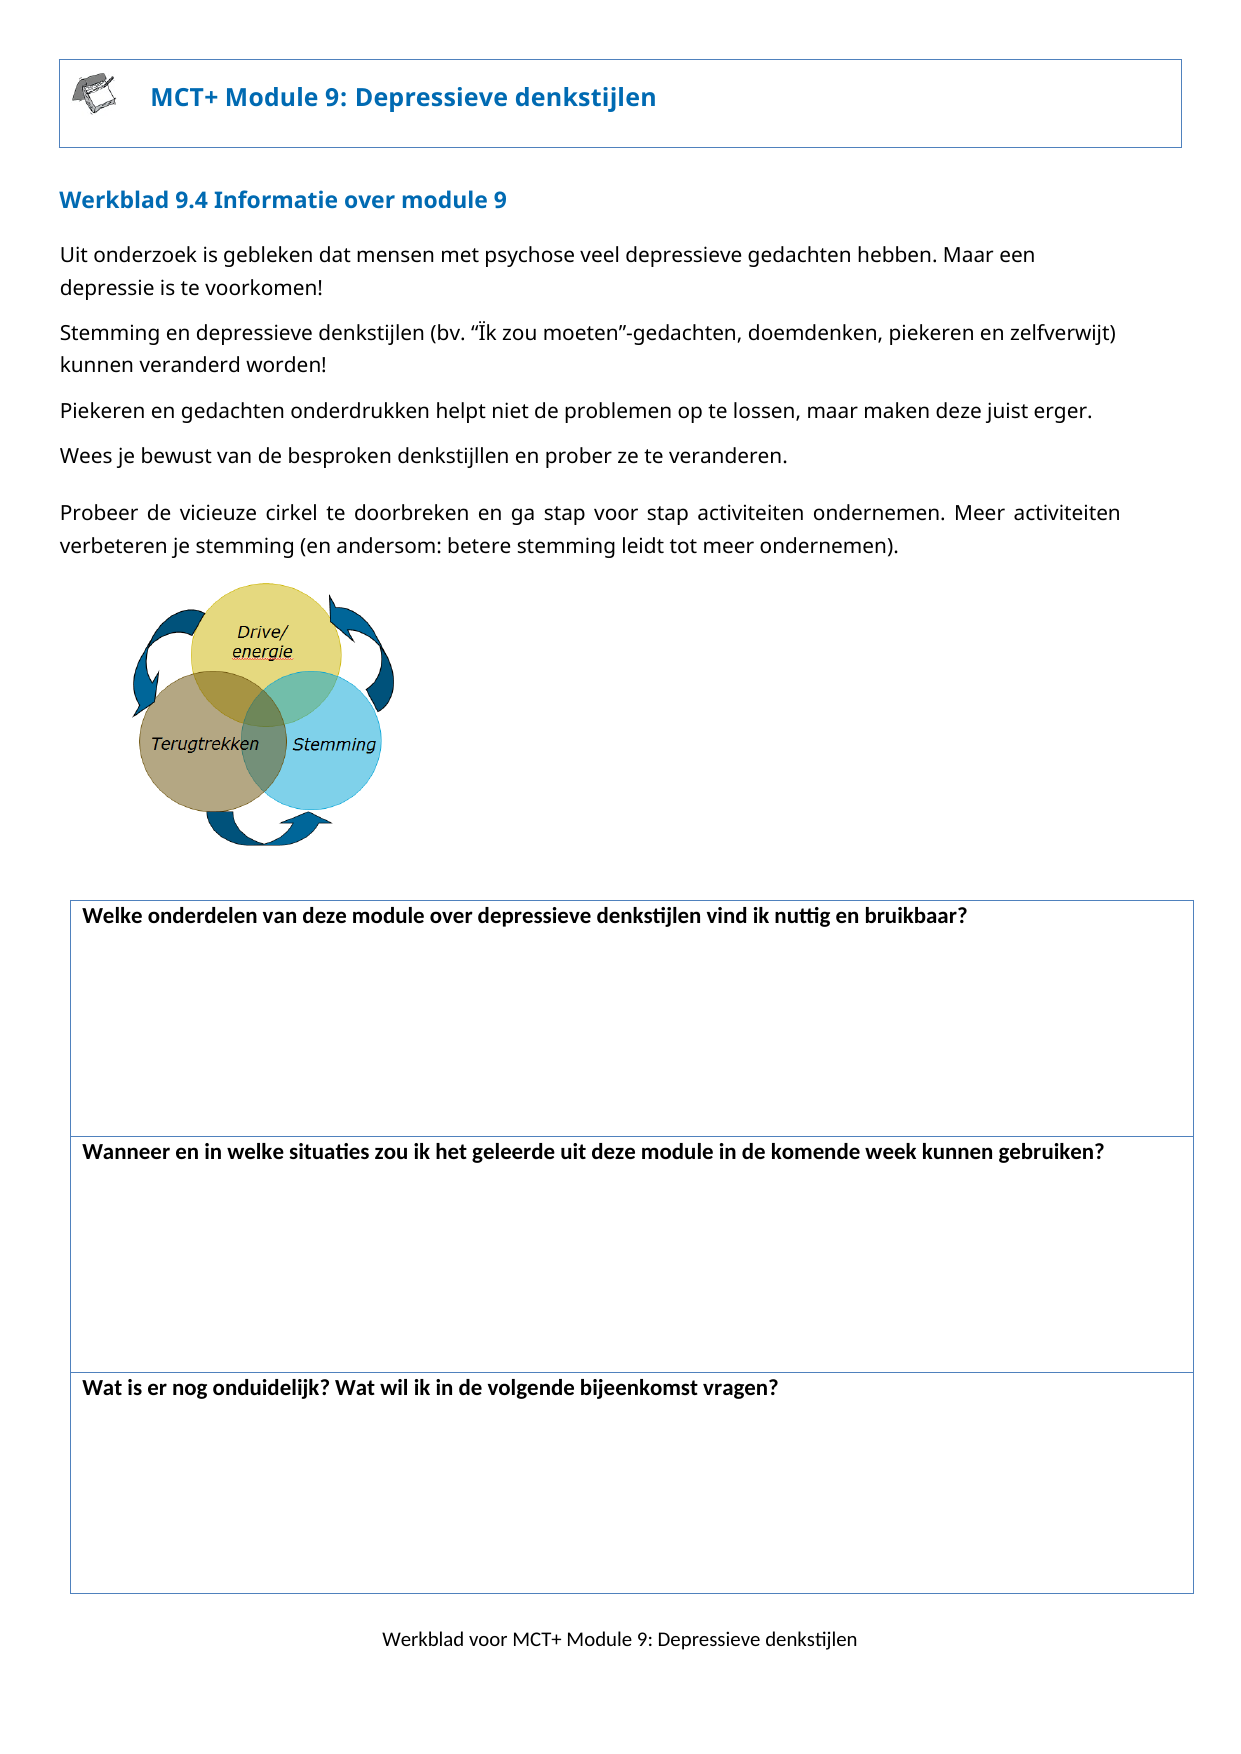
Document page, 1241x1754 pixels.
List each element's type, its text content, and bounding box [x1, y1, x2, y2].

table_header MCT+ Module 9: Depressieve denkstijlen [139, 60, 1181, 147]
table_cell Wanneer en in welke situaties zou ik het geleerde uit deze module in de komende week kunnen gebruiken? [71, 1137, 1193, 1372]
table_cell Wat is er nog onduidelijk? Wat wil ik in de volgende bijeenkomst vragen? [71, 1373, 1193, 1592]
table_header [60, 60, 139, 147]
picture [70, 71, 118, 116]
table_header Welke onderdelen van deze module over depressieve denkstijlen vind ik nuttig en bruikbaar? [71, 901, 1193, 1136]
text Piekeren en gedachten onderdrukken helpt niet de problemen op te lossen, maar maken deze juist erger. [59, 396, 1122, 424]
text Uit onderzoek is gebleken dat mensen met psychose veel depressieve gedachten hebben. Maar een depressie is te voorkomen! [59, 240, 1122, 301]
text Wees je bewust van de besproken denkstijllen en prober ze te veranderen. [59, 441, 1122, 469]
text Werkblad 9.4 Informatie over module 9 [59, 148, 1122, 215]
text Probeer de vicieuze cirkel te doorbreken en ga stap voor stap activiteiten ondernemen. Meer activiteiten verbeteren je stemming (en andersom: betere stemming leidt tot meer ondernemen). [59, 498, 1122, 559]
picture [118, 576, 406, 859]
text Stemming en depressieve denkstijlen (bv. “Ïk zou moeten”-gedachten, doemdenken, piekeren en zelfverwijt) kunnen veranderd worden! [59, 318, 1122, 379]
